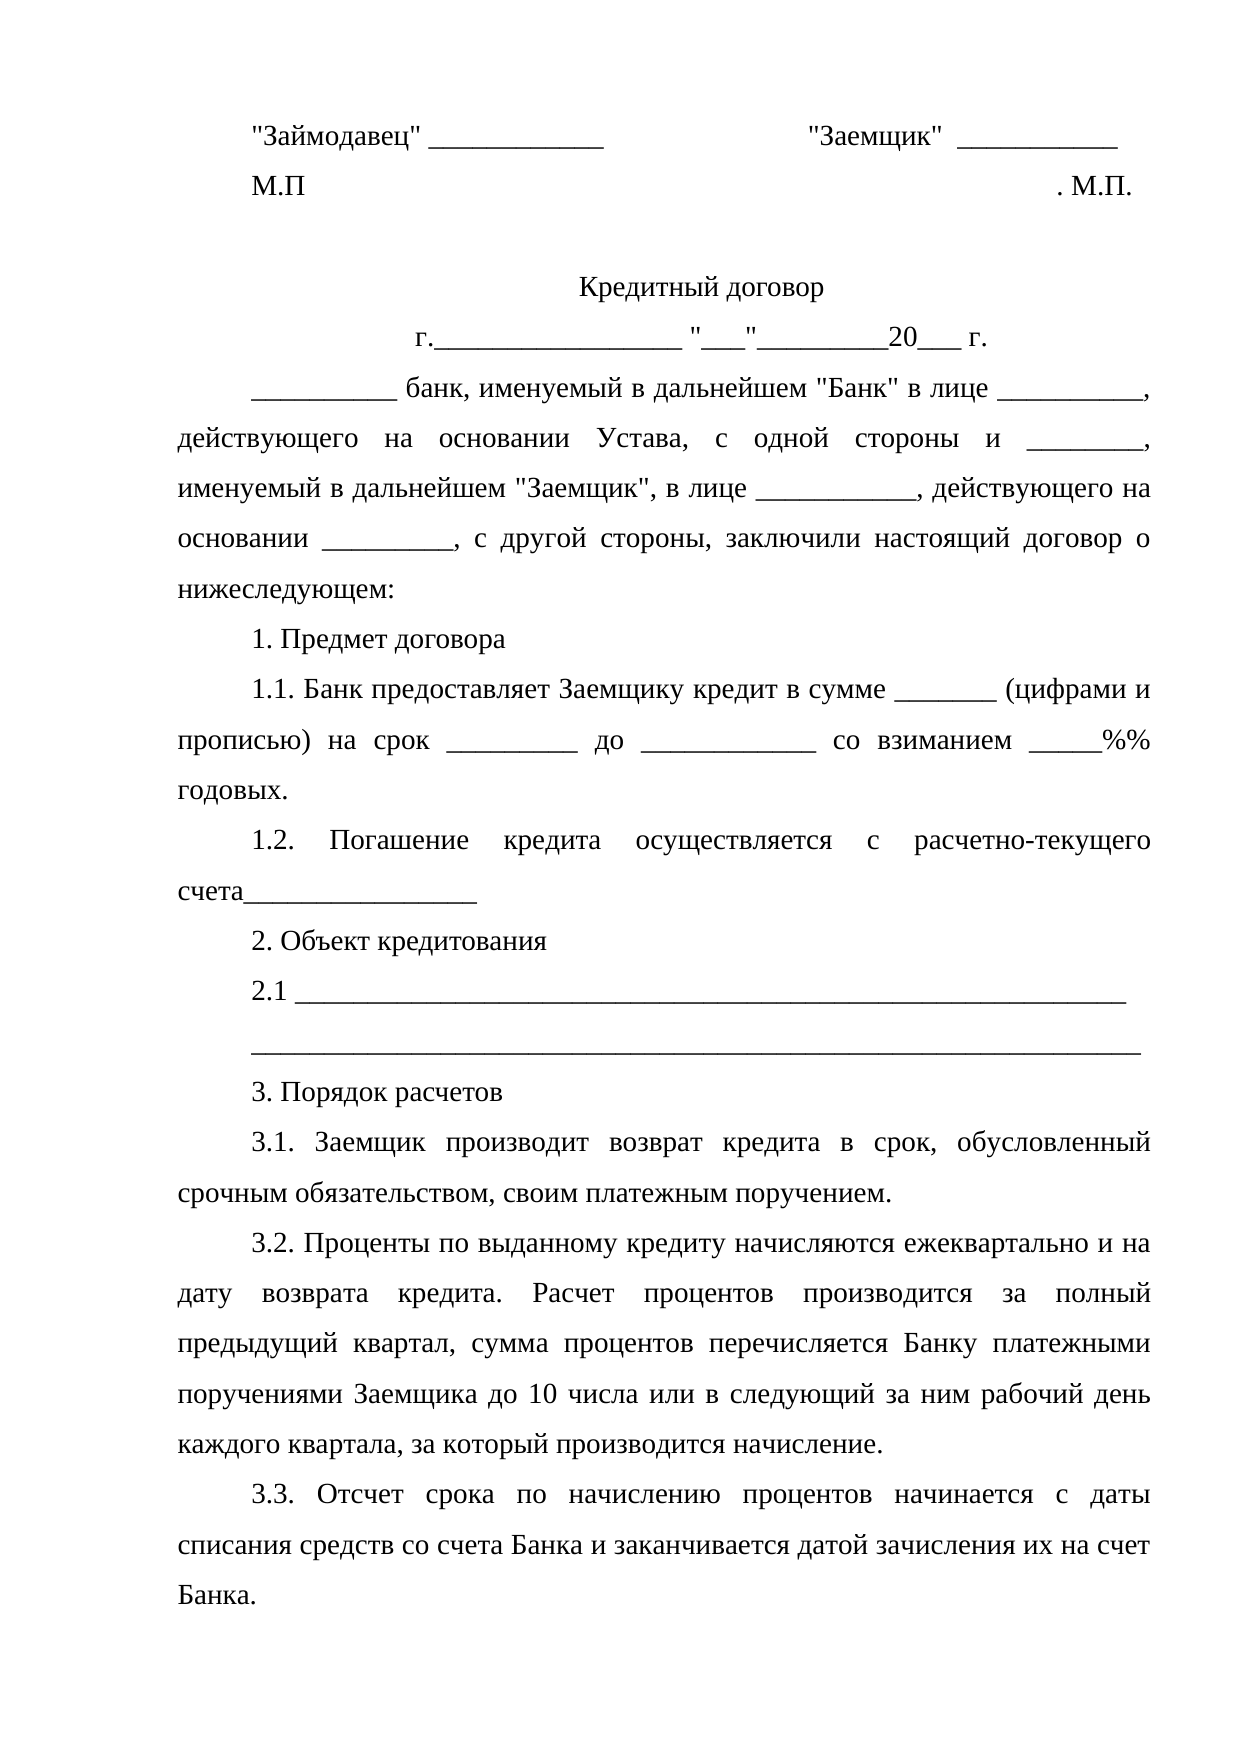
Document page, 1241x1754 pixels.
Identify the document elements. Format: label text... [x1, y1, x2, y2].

text 3.3. Отсчет срока по начислению процентов начинается с даты списания средств со счета Банка и заканчивается датой зачисления их на счет Банка. [177, 1477, 1152, 1611]
text 2.1 _________________________________________________________ [177, 973, 1152, 1007]
text __________ банк, именуемый в дальнейшем "Банк" в лице __________, действующего на основании Устава, с одной стороны и ________, именуемый в дальнейшем "Заемщик", в лице ___________, действующего на основании _________, с другой стороны, заключили настоящий договор о нижеследующем: [177, 370, 1152, 604]
text 3.1. Заемщик производит возврат кредита в срок, обусловленный срочным обязательством, своим платежным поручением. [177, 1124, 1152, 1208]
text "Займодавец" ____________ "Заемщик" ___________ [177, 118, 1152, 152]
text 1.2. Погашение кредита осуществляется с расчетно-текущего счета________________ [177, 822, 1152, 906]
text _____________________________________________________________ [177, 1024, 1152, 1057]
text г._________________ "___"_________20___ г. [177, 319, 1152, 353]
text 3. Порядок расчетов [177, 1074, 1152, 1108]
text 1.1. Банк предоставляет Заемщику кредит в сумме _______ (цифрами и прописью) на срок _________ до ____________ со взиманием _____%% годовых. [177, 672, 1152, 806]
text М.П . М.П. [177, 168, 1152, 202]
text 2. Объект кредитования [177, 923, 1152, 957]
text 3.2. Проценты по выданному кредиту начисляются ежеквартально и на дату возврата кредита. Расчет процентов производится за полный предыдущий квартал, сумма процентов перечисляется Банку платежными поручениями Заемщика до 10 числа или в следующий за ним рабочий день каждого квартала, за который производится начисление. [177, 1225, 1152, 1460]
text Кредитный договор [177, 269, 1152, 303]
text 1. Предмет договора [177, 621, 1152, 655]
